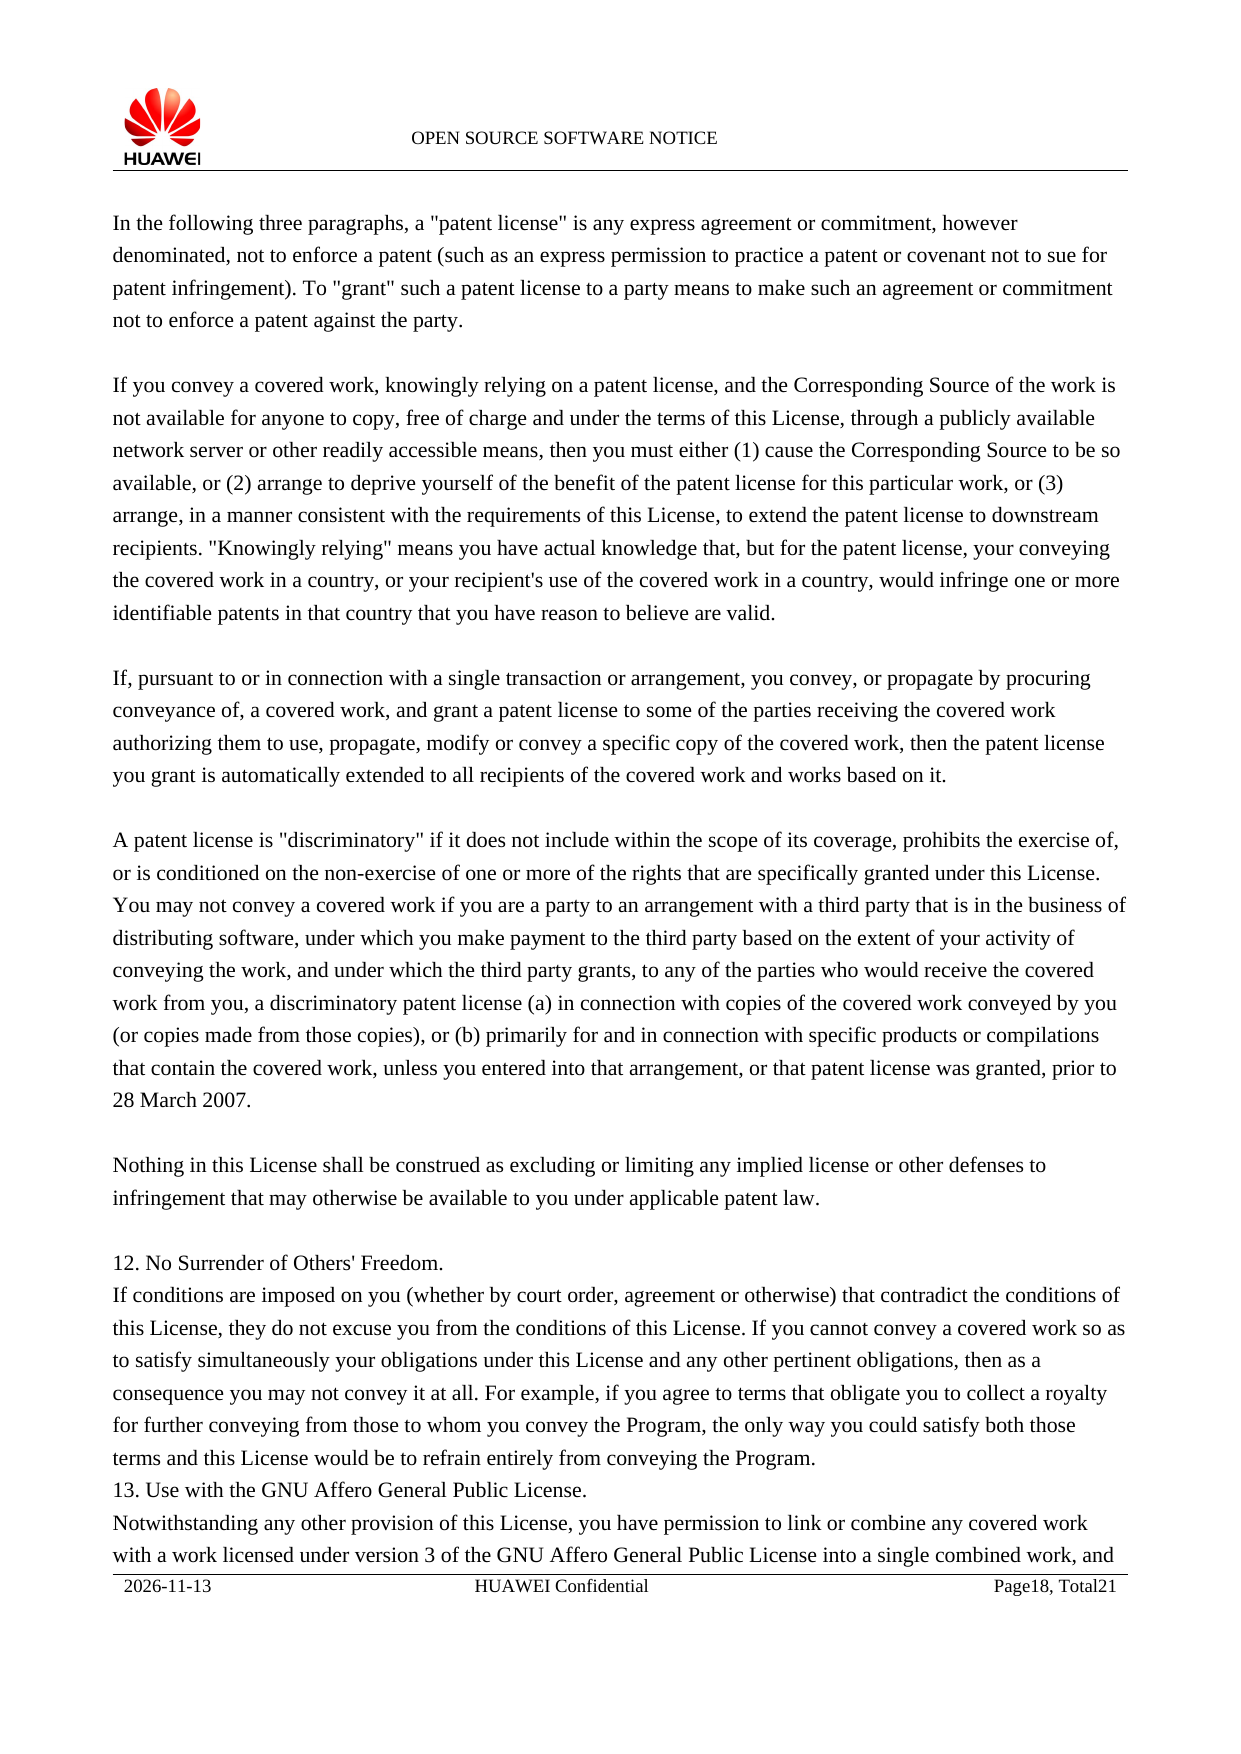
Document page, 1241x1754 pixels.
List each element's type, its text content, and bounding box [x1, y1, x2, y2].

text If, pursuant to or in connection with a single transaction or arrangement, you convey, or propagate by procuring conveyance of, a covered work, and grant a patent license to some of the parties receiving the covered work authorizing them to use, propagate, modify or convey a specific copy of the covered work, then the patent license you grant is automatically extended to all recipients of the covered work and works based on it. [112, 661, 1128, 791]
text Nothing in this License shall be construed as excluding or limiting any implied license or other defenses to infringement that may otherwise be available to you under applicable patent law. [112, 1149, 1128, 1214]
picture [124, 88, 201, 165]
text 13. Use with the GNU Affero General Public License. [112, 1474, 1128, 1506]
text 12. No Surrender of Others' Freedom. [112, 1246, 1128, 1279]
text If conditions are imposed on you (whether by court order, agreement or otherwise) that contradict the conditions of this License, they do not excuse you from the conditions of this License. If you cannot convey a covered work so as to satisfy simultaneously your obligations under this License and any other pertinent obligations, then as a consequence you may not convey it at all. For example, if you agree to terms that obligate you to collect a royalty for further conveying from those to whom you convey the Program, the only way you could satisfy both those terms and this License would be to refrain entirely from conveying the Program. [112, 1279, 1128, 1474]
text In the following three paragraphs, a "patent license" is any express agreement or commitment, however denominated, not to enforce a patent (such as an express permission to practice a patent or covenant not to sue for patent infringement). To "grant" such a patent license to a party means to make such an agreement or commitment not to enforce a patent against the party. [112, 206, 1128, 336]
text A patent license is "discriminatory" if it does not include within the scope of its coverage, prohibits the exercise of, or is conditioned on the non-exercise of one or more of the rights that are specifically granted under this License. You may not convey a covered work if you are a party to an arrangement with a third party that is in the business of distributing software, under which you make payment to the third party based on the extent of your activity of conveying the work, and under which the third party grants, to any of the parties who would receive the covered work from you, a discriminatory patent license (a) in connection with copies of the covered work conveyed by you (or copies made from those copies), or (b) primarily for and in connection with specific products or compilations that contain the covered work, unless you entered into that arrangement, or that patent license was granted, prior to 28 March 2007. [112, 824, 1128, 1116]
text If you convey a covered work, knowingly relying on a patent license, and the Corresponding Source of the work is not available for anyone to copy, free of charge and under the terms of this License, through a publicly available network server or other readily accessible means, then you must either (1) cause the Corresponding Source to be so available, or (2) arrange to deprive yourself of the benefit of the patent license for this particular work, or (3) arrange, in a manner consistent with the requirements of this License, to extend the patent license to downstream recipients. "Knowingly relying" means you have actual knowledge that, but for the patent license, your conveying the covered work in a country, or your recipient's use of the covered work in a country, would infringe one or more identifiable patents in that country that you have reason to believe are valid. [112, 369, 1128, 629]
